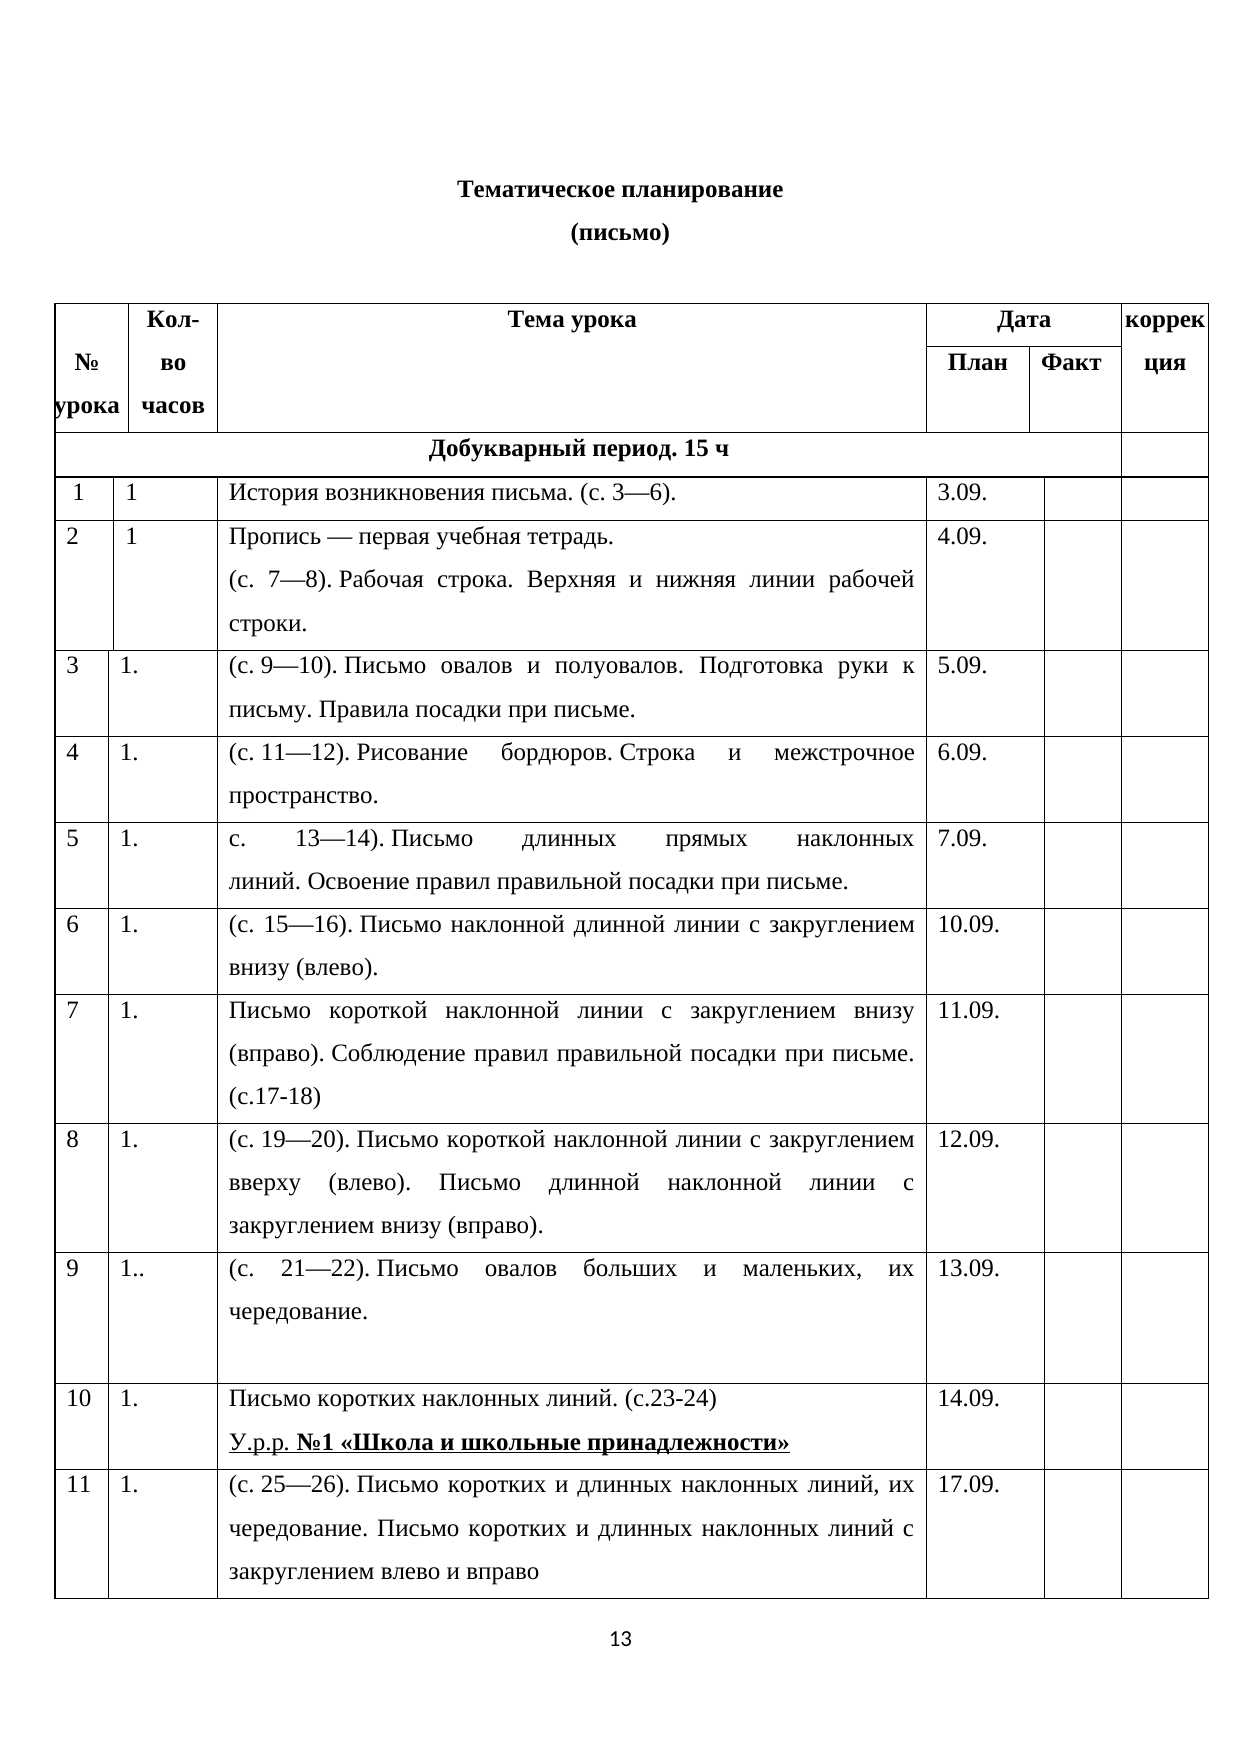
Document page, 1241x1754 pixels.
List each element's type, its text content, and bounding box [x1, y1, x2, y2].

table_cell 1. [109, 651, 217, 736]
table_cell 5 [56, 823, 108, 908]
table_cell 4 [56, 737, 108, 822]
table_cell 1. [109, 823, 217, 908]
table_cell 7.09. [927, 823, 1044, 908]
table_cell 9 [56, 1253, 108, 1382]
table_cell 1. [109, 1124, 217, 1252]
table_cell История возникновения письма. (с. 3—6). [218, 478, 926, 520]
table_cell Пропись — первая учебная тетрадь. (с. 7—8). Рабочая строка. Верхняя и нижняя линии рабочей строки. [218, 521, 926, 649]
table_cell [1122, 995, 1208, 1123]
table_cell 8 [56, 1124, 108, 1252]
table_cell Факт [1030, 347, 1121, 432]
table_cell 7 [56, 995, 108, 1123]
table_cell [1122, 521, 1208, 649]
table_cell 6 [56, 909, 108, 994]
table_cell 12.09. [927, 1124, 1044, 1252]
table_cell 3.09. [927, 478, 1044, 520]
table_cell (с. 11—12). Рисование бордюров. Строка и межстрочное пространство. [218, 737, 926, 822]
table_cell 10 [56, 1384, 108, 1468]
table_cell [1122, 1470, 1208, 1598]
table_cell [1122, 651, 1208, 736]
table_cell 1 [114, 521, 217, 649]
table_header Кол-во часов [129, 304, 217, 432]
table_cell 2 [56, 521, 113, 649]
table_cell [1122, 478, 1208, 520]
table_cell Письмо коротких наклонных линий. (с.23-24) У.р.р. №1 «Школа и школьные принадлежности» [218, 1384, 926, 1468]
table_header № урока [56, 304, 128, 432]
table_cell (с. 15—16). Письмо наклонной длинной линии с закруглением внизу (влево). [218, 909, 926, 994]
table_cell [1122, 1253, 1208, 1382]
table_header коррекция [1122, 304, 1208, 432]
table_cell (с. 9—10). Письмо овалов и полуовалов. Подготовка руки к письму. Правила посадки при письме. [218, 651, 926, 736]
table_cell План [927, 347, 1029, 432]
table_cell [1122, 433, 1208, 476]
table_cell Письмо короткой наклонной линии с закруглением внизу (вправо). Соблюдение правил правильной посадки при письме.(с.17-18) [218, 995, 926, 1123]
table_cell 1. [109, 995, 217, 1123]
text Тематическое планирование [118, 174, 1122, 202]
table_cell 5.09. [927, 651, 1044, 736]
table_cell [1122, 823, 1208, 908]
table_cell 6.09. [927, 737, 1044, 822]
table_cell [1045, 737, 1121, 822]
table_cell [1045, 909, 1121, 994]
table_cell [1045, 823, 1121, 908]
table_cell 1.. [109, 1253, 217, 1382]
table_cell [1045, 651, 1121, 736]
table_cell (с. 19—20). Письмо короткой наклонной линии с закруглением вверху (влево). Письмо длинной наклонной линии с закруглением внизу (вправо). [218, 1124, 926, 1252]
table_cell [1122, 1124, 1208, 1252]
table_cell [1045, 1253, 1121, 1382]
table_cell 1. [109, 909, 217, 994]
table_cell 1 [56, 478, 113, 520]
table_cell 10.09. [927, 909, 1044, 994]
table_cell 11 [56, 1470, 108, 1598]
text (письмо) [118, 217, 1122, 246]
table_cell 4.09. [927, 521, 1044, 649]
table_cell 17.09. [927, 1470, 1044, 1598]
table_cell (с. 21—22). Письмо овалов больших и маленьких, их чередование. [218, 1253, 926, 1382]
table_cell [1122, 909, 1208, 994]
table_cell [1045, 1384, 1121, 1468]
table_cell 1. [109, 737, 217, 822]
table_cell [1045, 1470, 1121, 1598]
table_cell 1. [109, 1470, 217, 1598]
table_cell [1045, 521, 1121, 649]
table_cell 13.09. [927, 1253, 1044, 1382]
table_cell с. 13—14). Письмо длинных прямых наклонных линий. Освоение правил правильной посадки при письме. [218, 823, 926, 908]
table_header Тема урока [218, 304, 926, 432]
table_cell [1045, 478, 1121, 520]
table_cell (с. 25—26). Письмо коротких и длинных наклонных линий, их чередование. Письмо коротких и длинных наклонных линий с закруглением влево и вправо [218, 1470, 926, 1598]
table_cell 1 [114, 478, 217, 520]
table_header Дата [927, 304, 1121, 346]
table_cell [1122, 737, 1208, 822]
table_cell 1. [109, 1384, 217, 1468]
table_cell 3 [56, 651, 108, 736]
table_cell [1045, 1124, 1121, 1252]
table_cell Добукварный период. 15 ч [56, 433, 1121, 476]
table_cell [1045, 995, 1121, 1123]
table_cell 14.09. [927, 1384, 1044, 1468]
table_cell 11.09. [927, 995, 1044, 1123]
table_cell [1122, 1384, 1208, 1468]
